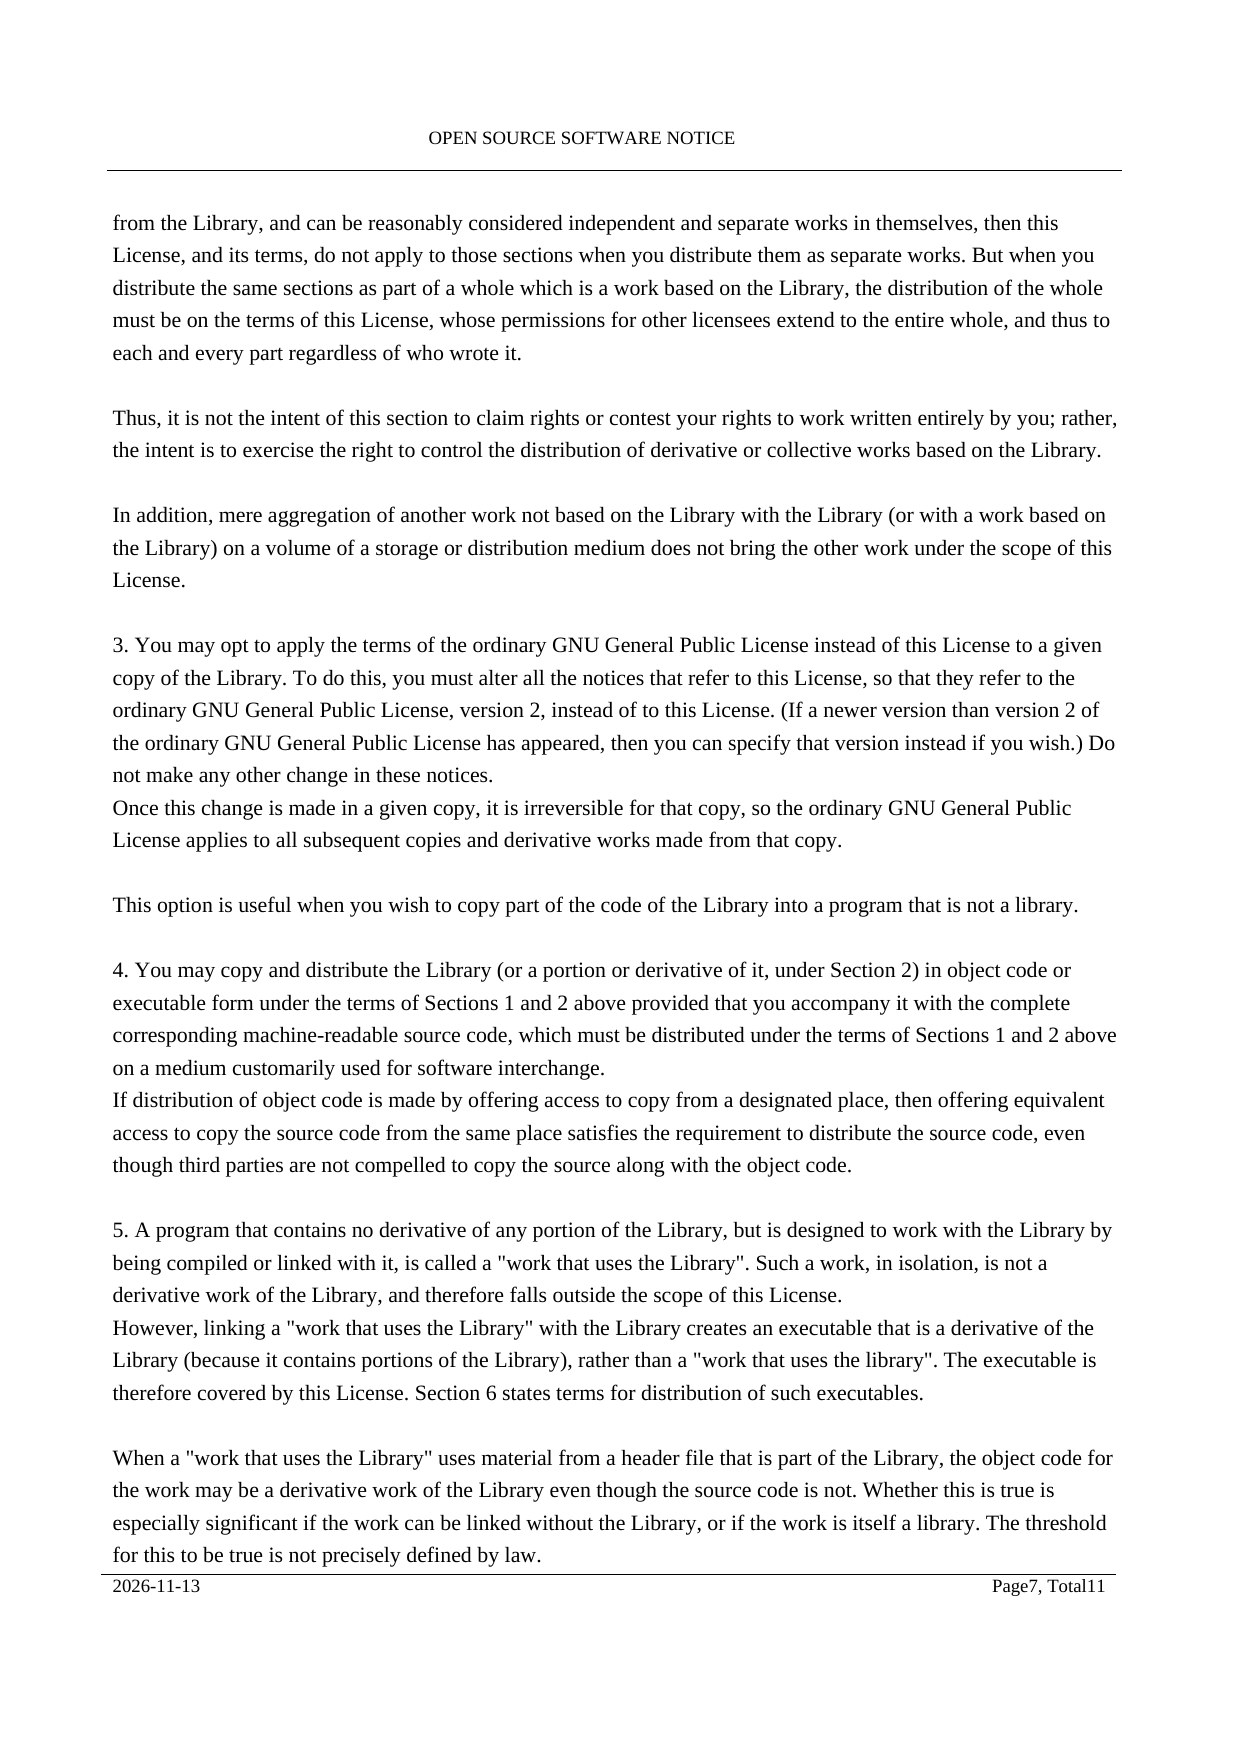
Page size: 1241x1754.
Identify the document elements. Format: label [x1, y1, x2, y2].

text [112, 206, 1128, 1571]
